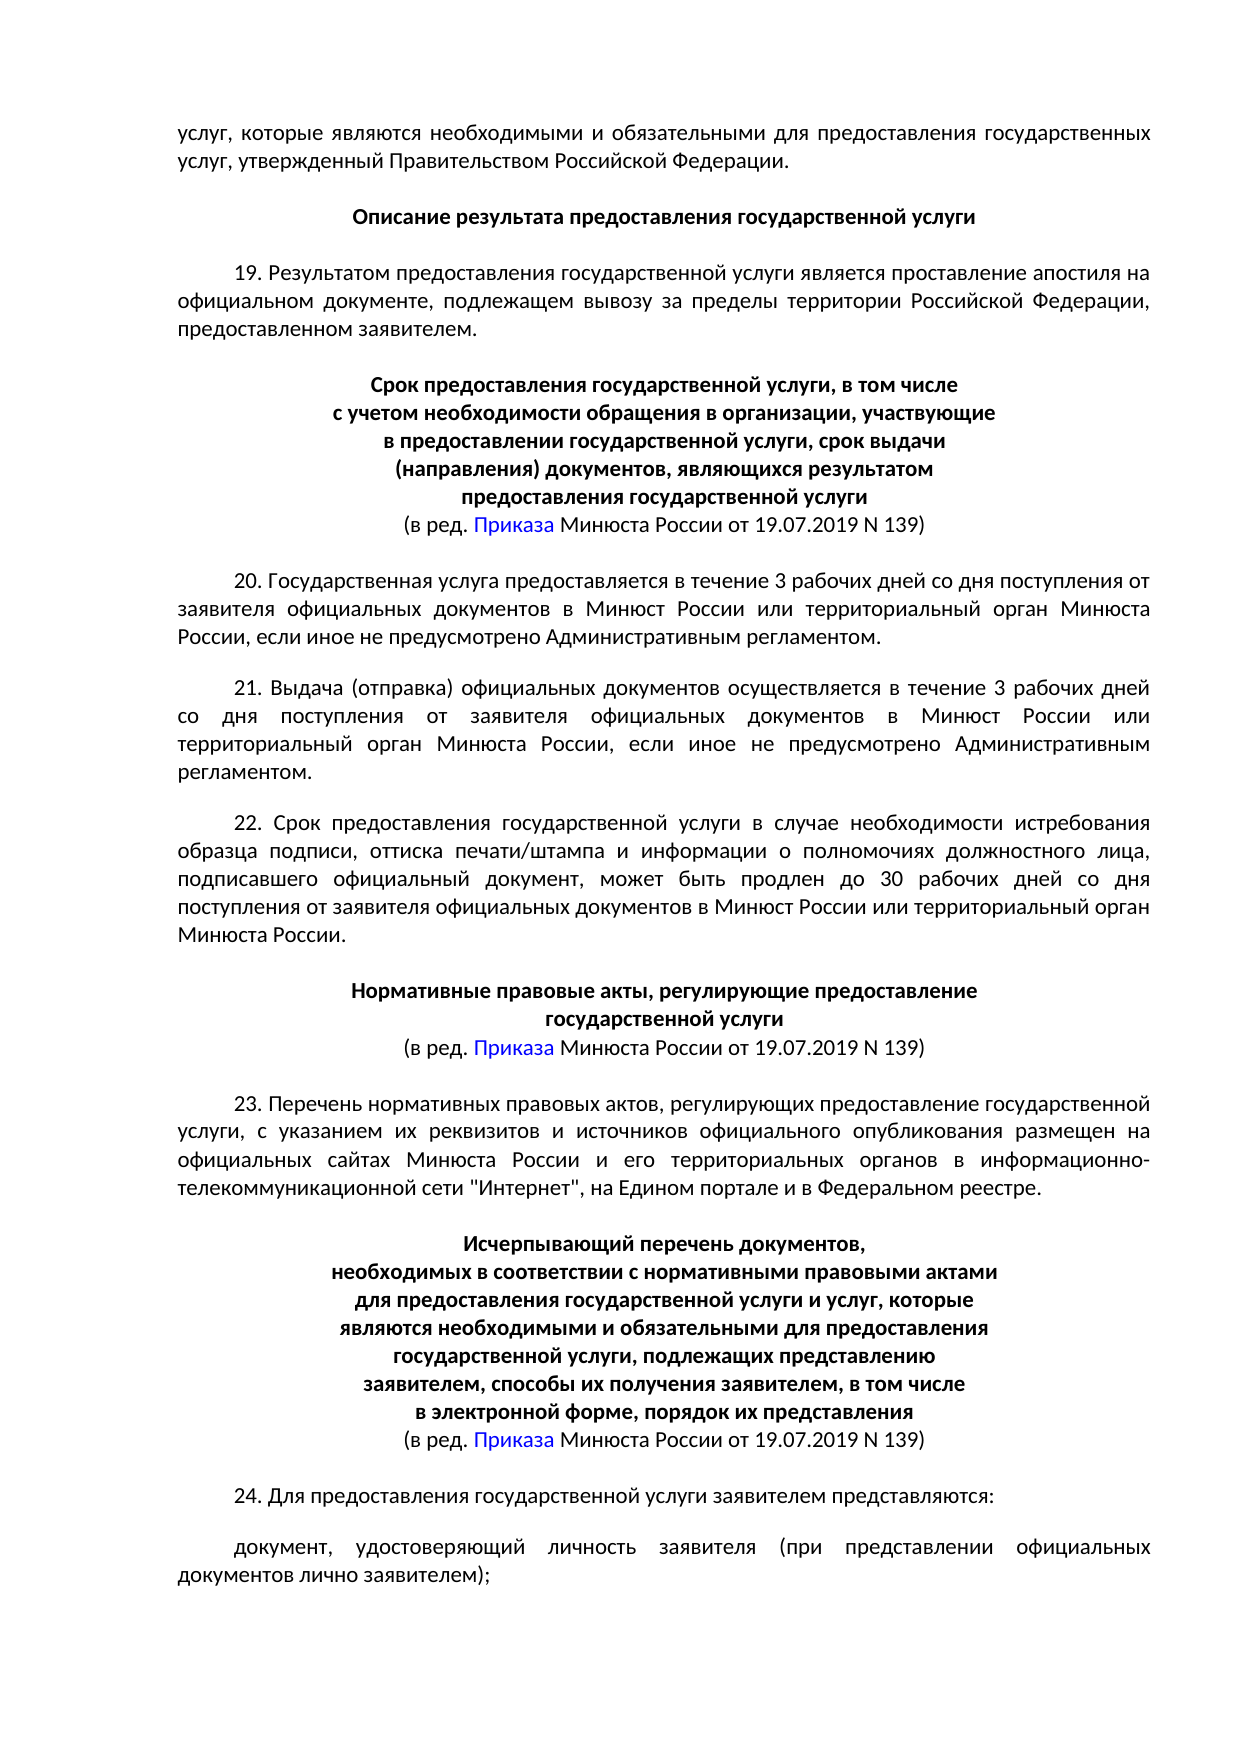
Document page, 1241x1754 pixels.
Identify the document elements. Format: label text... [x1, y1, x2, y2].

title предоставления государственной услуги [177, 482, 1152, 510]
title (направления) документов, являющихся результатом [177, 454, 1152, 482]
title Исчерпывающий перечень документов, [177, 1229, 1152, 1257]
title Срок предоставления государственной услуги, в том числе [177, 370, 1152, 398]
text документ, удостоверяющий личность заявителя (при представлении официальных документов лично заявителем); [177, 1532, 1152, 1588]
text 21. Выдача (отправка) официальных документов осуществляется в течение 3 рабочих дней со дня поступления от заявителя официальных документов в Минюст России или территориальный орган Минюста России, если иное не предусмотрено Административным регламентом. [177, 673, 1152, 786]
text 19. Результатом предоставления государственной услуги является проставление апостиля на официальном документе, подлежащем вывозу за пределы территории Российской Федерации, предоставленном заявителем. [177, 258, 1152, 342]
title заявителем, способы их получения заявителем, в том числе [177, 1369, 1152, 1397]
text 20. Государственная услуга предоставляется в течение 3 рабочих дней со дня поступления от заявителя официальных документов в Минюст России или территориальный орган Минюста России, если иное не предусмотрено Административным регламентом. [177, 566, 1152, 651]
text (в ред. Приказа Минюста России от 19.07.2019 N 139) [177, 1033, 1152, 1061]
text 24. Для предоставления государственной услуги заявителем представляются: [177, 1481, 1152, 1509]
text 23. Перечень нормативных правовых актов, регулирующих предоставление государственной услуги, с указанием их реквизитов и источников официального опубликования размещен на официальных сайтах Минюста России и его территориальных органов в информационно-телекоммуникационной сети "Интернет", на Едином портале и в Федеральном реестре. [177, 1089, 1152, 1201]
title для предоставления государственной услуги и услуг, которые [177, 1285, 1152, 1313]
title государственной услуги [177, 1004, 1152, 1033]
title государственной услуги, подлежащих представлению [177, 1341, 1152, 1369]
text (в ред. Приказа Минюста России от 19.07.2019 N 139) [177, 1425, 1152, 1453]
title с учетом необходимости обращения в организации, участвующие [177, 398, 1152, 426]
text 22. Срок предоставления государственной услуги в случае необходимости истребования образца подписи, оттиска печати/штампа и информации о полномочиях должностного лица, подписавшего официальный документ, может быть продлен до 30 рабочих дней со дня поступления от заявителя официальных документов в Минюст России или территориальный орган Минюста России. [177, 808, 1152, 948]
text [177, 118, 1152, 174]
title Описание результата предоставления государственной услуги [177, 202, 1152, 230]
title являются необходимыми и обязательными для предоставления [177, 1313, 1152, 1341]
title в предоставлении государственной услуги, срок выдачи [177, 426, 1152, 454]
text (в ред. Приказа Минюста России от 19.07.2019 N 139) [177, 510, 1152, 538]
title Нормативные правовые акты, регулирующие предоставление [177, 977, 1152, 1004]
title в электронной форме, порядок их представления [177, 1397, 1152, 1425]
title необходимых в соответствии с нормативными правовыми актами [177, 1257, 1152, 1285]
